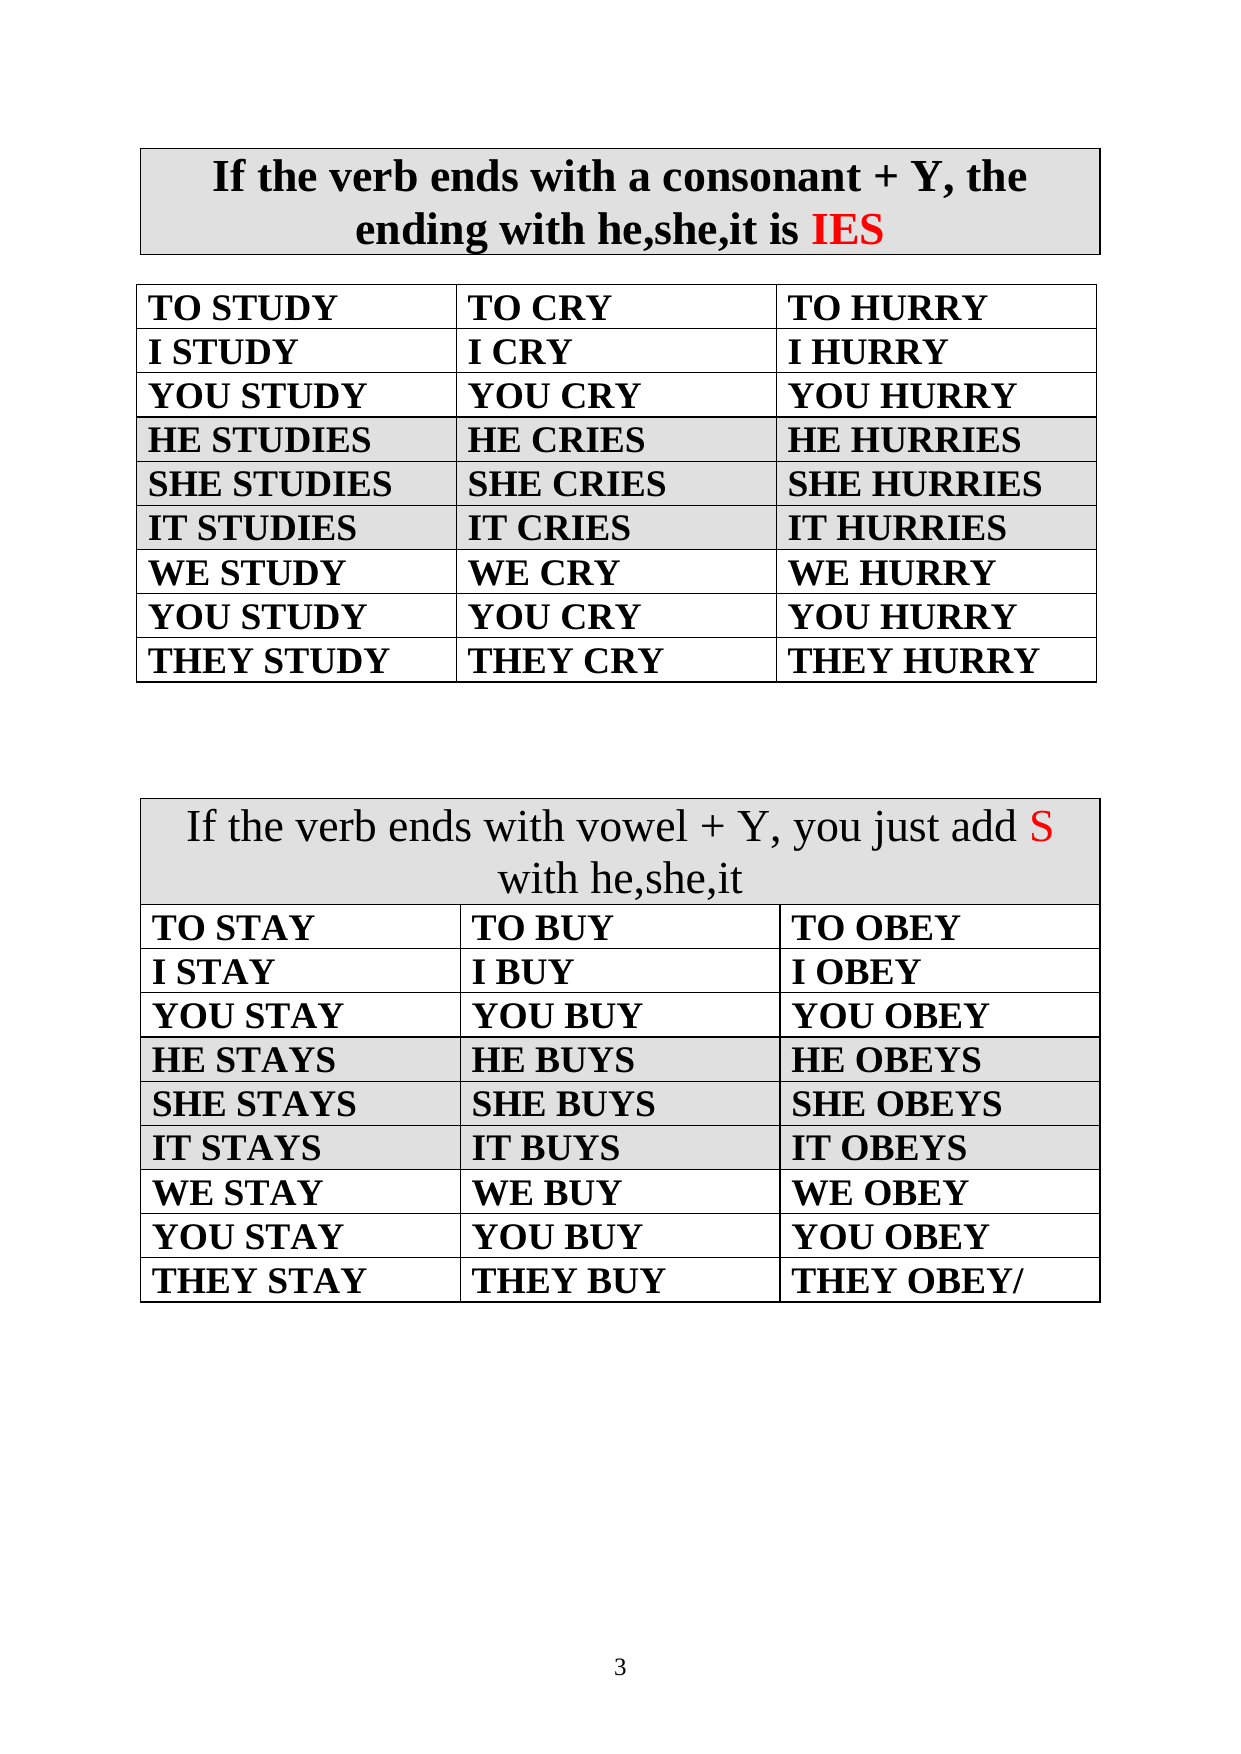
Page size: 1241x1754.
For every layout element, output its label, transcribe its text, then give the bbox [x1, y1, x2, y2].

table_cell YOU BUY [461, 1214, 779, 1257]
table_cell YOU STAY [141, 993, 460, 1036]
table_cell I STUDY [137, 329, 456, 372]
table_cell I CRY [457, 329, 776, 372]
table_cell WE HURRY [777, 550, 1096, 593]
table_cell WE CRY [457, 550, 776, 593]
table_cell THEY STUDY [137, 638, 456, 681]
table_header If the verb ends with a consonant + Y, the ending with he,she,it is IES [141, 149, 1099, 254]
table_cell TO BUY [461, 905, 779, 948]
table_cell THEY STAY [141, 1258, 460, 1301]
table_cell YOU CRY [457, 373, 776, 416]
table_cell THEY OBEY/ [781, 1258, 1099, 1301]
table_cell HE OBEYS [781, 1038, 1099, 1081]
table_cell IT HURRIES [777, 506, 1096, 549]
table_cell YOU HURRY [777, 373, 1096, 416]
table_cell TO OBEY [781, 905, 1099, 948]
table_cell I BUY [461, 949, 779, 992]
table_cell WE OBEY [781, 1170, 1099, 1213]
table_cell SHE HURRIES [777, 462, 1096, 505]
table_cell THEY CRY [457, 638, 776, 681]
table_header TO STUDY [137, 285, 456, 328]
table_cell YOU HURRY [777, 594, 1096, 637]
table_cell HE HURRIES [777, 418, 1096, 461]
table_cell YOU CRY [457, 594, 776, 637]
table_cell SHE STAYS [141, 1082, 460, 1125]
table_cell IT OBEYS [781, 1126, 1099, 1169]
table_cell I HURRY [777, 329, 1096, 372]
table_cell HE BUYS [461, 1038, 779, 1081]
table_cell I OBEY [781, 949, 1099, 992]
table_cell WE STAY [141, 1170, 460, 1213]
table_cell HE STUDIES [137, 418, 456, 461]
table_cell YOU STAY [141, 1214, 460, 1257]
table_cell YOU STUDY [137, 373, 456, 416]
table_cell SHE CRIES [457, 462, 776, 505]
table_cell YOU OBEY [781, 993, 1099, 1036]
table_cell HE STAYS [141, 1038, 460, 1081]
table_cell I STAY [141, 949, 460, 992]
table_header TO HURRY [777, 285, 1096, 328]
table_cell SHE STUDIES [137, 462, 456, 505]
table_cell WE BUY [461, 1170, 779, 1213]
table_cell IT STAYS [141, 1126, 460, 1169]
table_header If the verb ends with vowel + Y, you just add S with he,she,it [141, 799, 1099, 904]
table_cell HE CRIES [457, 418, 776, 461]
table_cell IT BUYS [461, 1126, 779, 1169]
table_cell IT STUDIES [137, 506, 456, 549]
table_cell SHE BUYS [461, 1082, 779, 1125]
table_cell THEY HURRY [777, 638, 1096, 681]
table_cell SHE OBEYS [781, 1082, 1099, 1125]
table_header TO CRY [457, 285, 776, 328]
table_cell YOU BUY [461, 993, 779, 1036]
table_cell IT CRIES [457, 506, 776, 549]
table_cell YOU OBEY [781, 1214, 1099, 1257]
table_cell WE STUDY [137, 550, 456, 593]
table_cell YOU STUDY [137, 594, 456, 637]
table_cell THEY BUY [461, 1258, 779, 1301]
table_cell TO STAY [141, 905, 460, 948]
